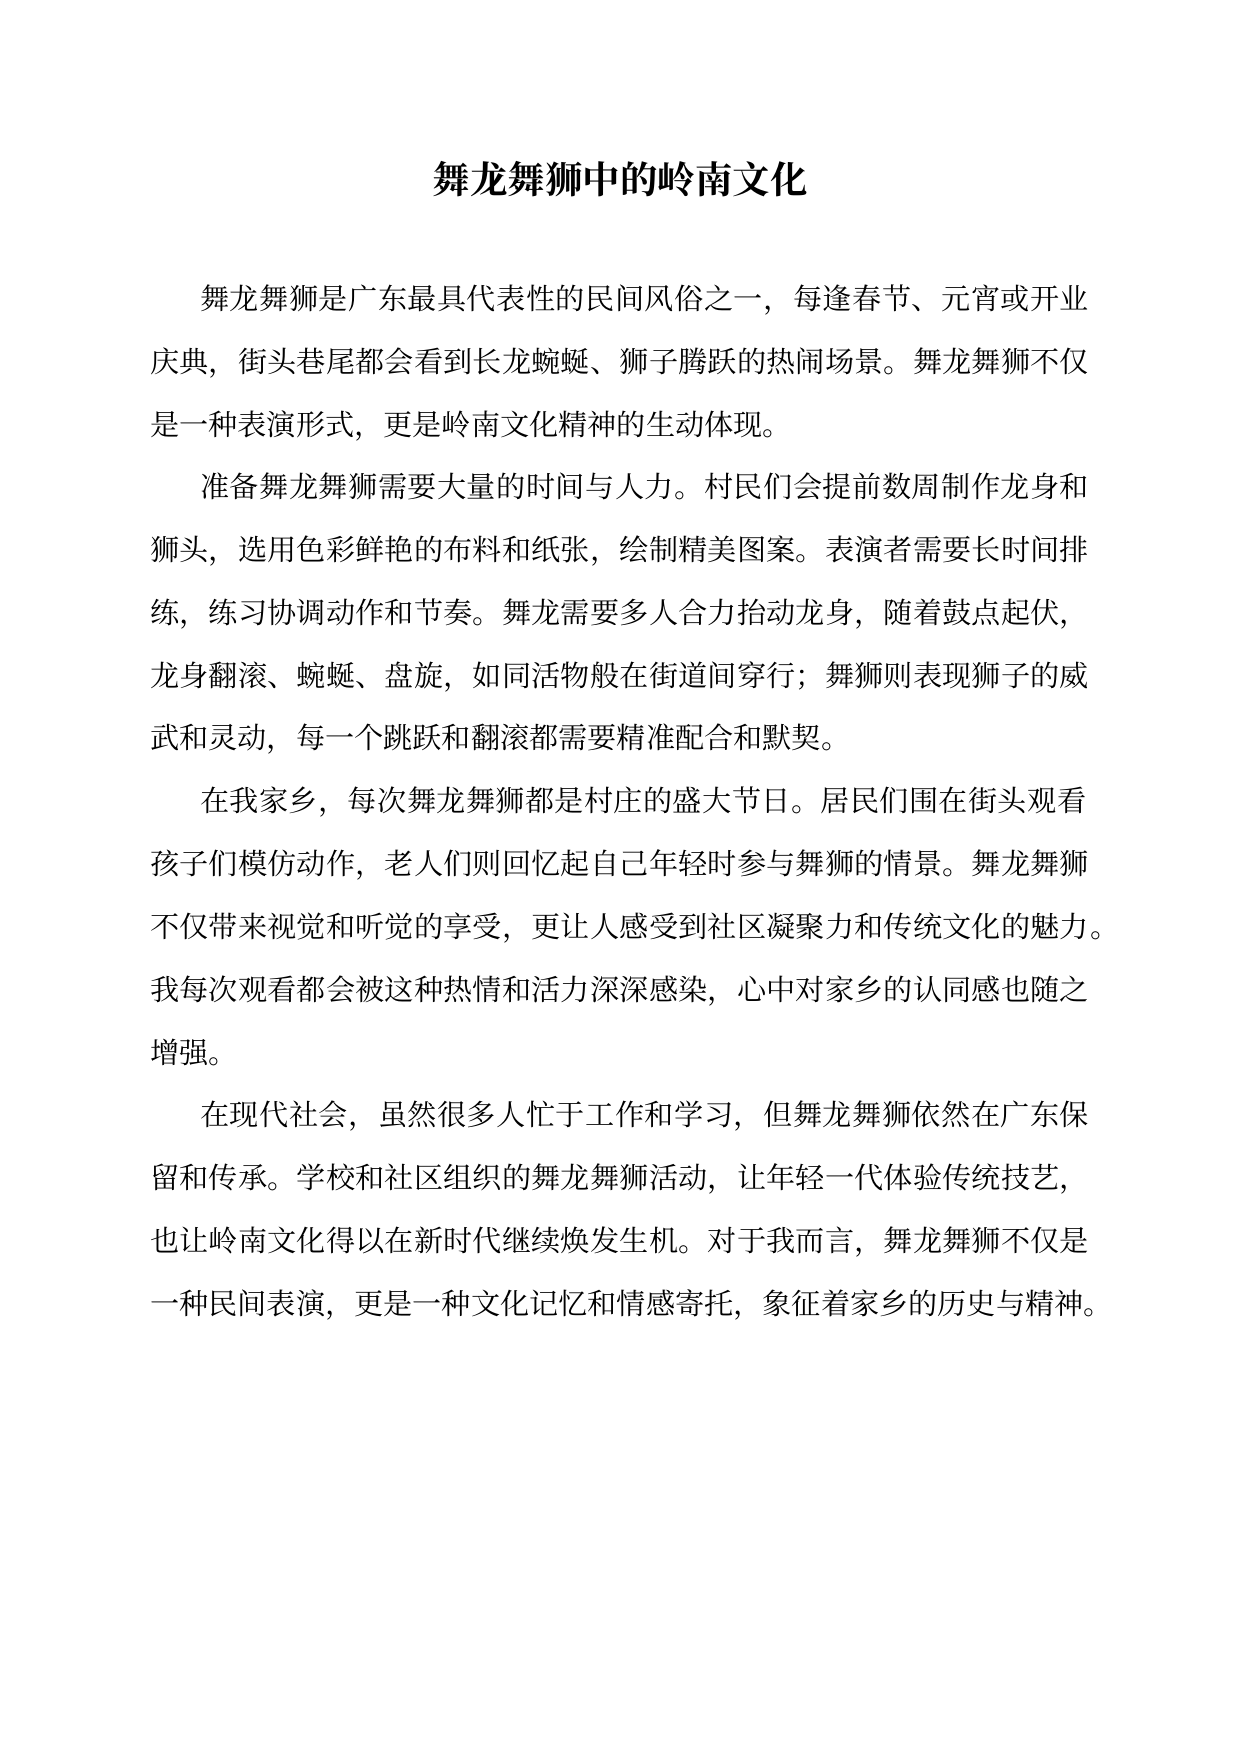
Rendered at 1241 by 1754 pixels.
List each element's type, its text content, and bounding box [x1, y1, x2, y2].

text 在现代社会，虽然很多人忙于工作和学习，但舞龙舞狮依然在广东保留和传承。学校和社区组织的舞龙舞狮活动，让年轻一代体验传统技艺，也让岭南文化得以在新时代继续焕发生机。对于我而言，舞龙舞狮不仅是一种民间表演，更是一种文化记忆和情感寄托，象征着家乡的历史与精神。 [150, 1092, 1090, 1323]
subtitle 舞龙舞狮中的岭南文化 [150, 150, 1090, 204]
text 舞龙舞狮是广东最具代表性的民间风俗之一，每逢春节、元宵或开业庆典，街头巷尾都会看到长龙蜿蜒、狮子腾跃的热闹场景。舞龙舞狮不仅是一种表演形式，更是岭南文化精神的生动体现。 [150, 276, 1090, 443]
text 在我家乡，每次舞龙舞狮都是村庄的盛大节日。居民们围在街头观看，孩子们模仿动作，老人们则回忆起自己年轻时参与舞狮的情景。舞龙舞狮不仅带来视觉和听觉的享受，更让人感受到社区凝聚力和传统文化的魅力。我每次观看都会被这种热情和活力深深感染，心中对家乡的认同感也随之增强。 [150, 778, 1090, 1071]
text 准备舞龙舞狮需要大量的时间与人力。村民们会提前数周制作龙身和狮头，选用色彩鲜艳的布料和纸张，绘制精美图案。表演者需要长时间排练，练习协调动作和节奏。舞龙需要多人合力抬动龙身，随着鼓点起伏，龙身翻滚、蜿蜒、盘旋，如同活物般在街道间穿行；舞狮则表现狮子的威武和灵动，每一个跳跃和翻滚都需要精准配合和默契。 [150, 464, 1090, 757]
